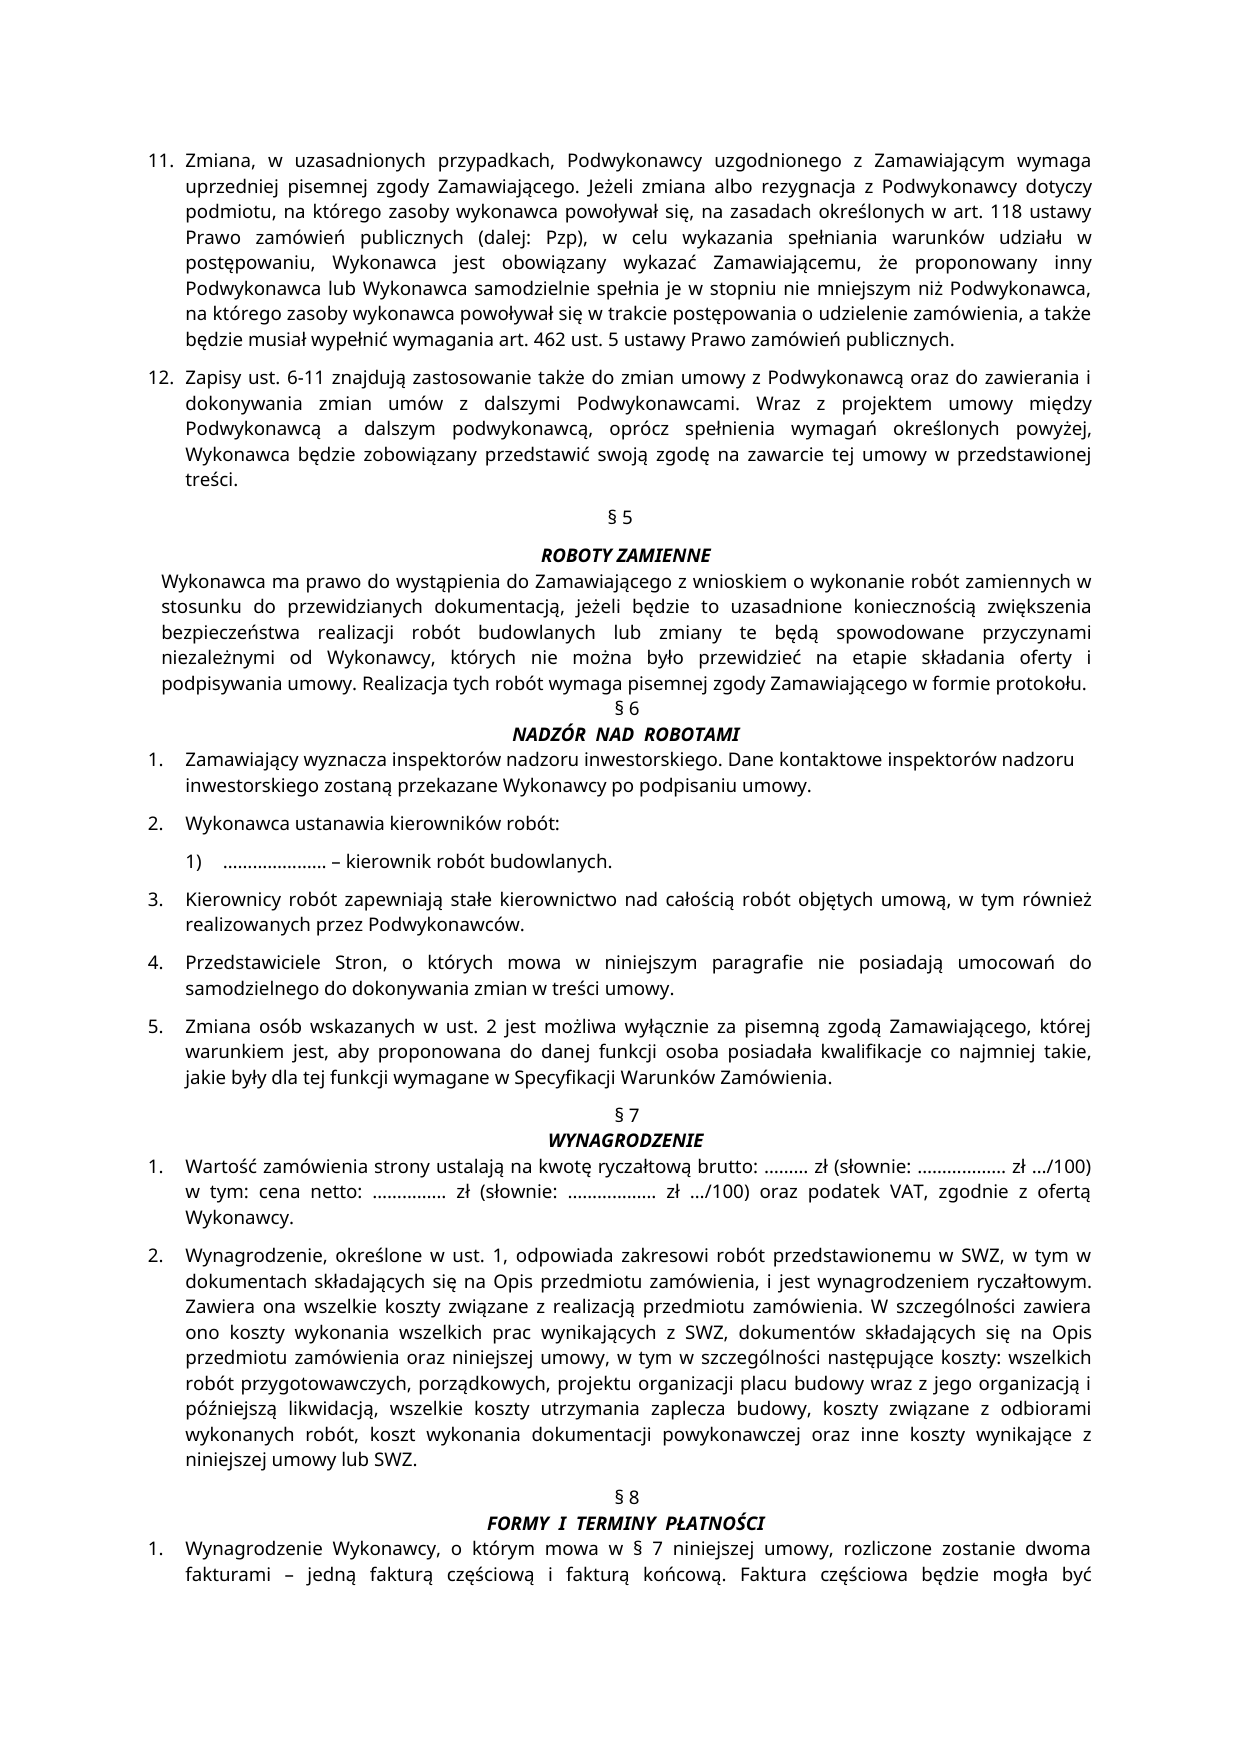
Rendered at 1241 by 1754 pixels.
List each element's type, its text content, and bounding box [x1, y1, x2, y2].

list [148, 1536, 1093, 1587]
list Kierownicy robót zapewniają stałe kierownictwo nad całością robót objętych umową, w tym również realizowanych przez Podwykonawców. [148, 886, 1093, 937]
list Zmiana, w uzasadnionych przypadkach, Podwykonawcy uzgodnionego z Zamawiającym wymaga uprzedniej pisemnej zgody Zamawiającego. Jeżeli zmiana albo rezygnacja z Podwykonawcy dotyczy podmiotu, na którego zasoby wykonawca powoływał się, na zasadach określonych w art. 118 ustawy Prawo zamówień publicznych (dalej: Pzp), w celu wykazania spełniania warunków udziału w postępowaniu, Wykonawca jest obowiązany wykazać Zamawiającemu, że proponowany inny Podwykonawca lub Wykonawca samodzielnie spełnia je w stopniu nie mniejszym niż Podwykonawca, na którego zasoby wykonawca powoływał się w trakcie postępowania o udzielenie zamówienia, a także będzie musiał wypełnić wymagania art. 462 ust. 5 ustawy Prawo zamówień publicznych. [148, 148, 1093, 352]
text § 5 [148, 504, 1093, 530]
list Wykonawca ustanawia kierowników robót: [148, 810, 1093, 836]
text § 8 [161, 1484, 1093, 1510]
text § 6 [161, 696, 1093, 721]
list ………………… – kierownik robót budowlanych. [185, 848, 1093, 874]
list Zamawiający wyznacza inspektorów nadzoru inwestorskiego. Dane kontaktowe inspektorów nadzoru inwestorskiego zostaną przekazane Wykonawcy po podpisaniu umowy. [148, 747, 1093, 798]
text Wykonawca ma prawo do wystąpienia do Zamawiającego z wnioskiem o wykonanie robót zamiennych w stosunku do przewidzianych dokumentacją, jeżeli będzie to uzasadnione koniecznością zwiększenia bezpieczeństwa realizacji robót budowlanych lub zmiany te będą spowodowane przyczynami niezależnymi od Wykonawcy, których nie można było przewidzieć na etapie składania oferty i podpisywania umowy. Realizacja tych robót wymaga pisemnej zgody Zamawiającego w formie protokołu. [161, 568, 1093, 696]
text NADZÓR NAD ROBOTAMI [161, 721, 1093, 747]
list Przedstawiciele Stron, o których mowa w niniejszym paragrafie nie posiadają umocowań do samodzielnego do dokonywania zmian w treści umowy. [148, 950, 1093, 1001]
list Zmiana osób wskazanych w ust. 2 jest możliwa wyłącznie za pisemną zgodą Zamawiającego, której warunkiem jest, aby proponowana do danej funkcji osoba posiadała kwalifikacje co najmniej takie, jakie były dla tej funkcji wymagane w Specyfikacji Warunków Zamówienia. [148, 1013, 1093, 1090]
text WYNAGRODZENIE [161, 1128, 1093, 1153]
list Zapisy ust. 6-11 znajdują zastosowanie także do zmian umowy z Podwykonawcą oraz do zawierania i dokonywania zmian umów z dalszymi Podwykonawcami. Wraz z projektem umowy między Podwykonawcą a dalszym podwykonawcą, oprócz spełnienia wymagań określonych powyżej, Wykonawca będzie zobowiązany przedstawić swoją zgodę na zawarcie tej umowy w przedstawionej treści. [148, 364, 1093, 492]
list Wartość zamówienia strony ustalają na kwotę ryczałtową brutto: ……… zł (słownie: ……………… zł …/100) w tym: cena netto: …………… zł (słownie: ……………… zł …/100) oraz podatek VAT, zgodnie z ofertą Wykonawcy. [148, 1153, 1093, 1230]
list Wynagrodzenie, określone w ust. 1, odpowiada zakresowi robót przedstawionemu w SWZ, w tym w dokumentach składających się na Opis przedmiotu zamówienia, i jest wynagrodzeniem ryczałtowym. Zawiera ona wszelkie koszty związane z realizacją przedmiotu zamówienia. W szczególności zawiera ono koszty wykonania wszelkich prac wynikających z SWZ, dokumentów składających się na Opis przedmiotu zamówienia oraz niniejszej umowy, w tym w szczególności następujące koszty: wszelkich robót przygotowawczych, porządkowych, projektu organizacji placu budowy wraz z jego organizacją i późniejszą likwidacją, wszelkie koszty utrzymania zaplecza budowy, koszty związane z odbiorami wykonanych robót, koszt wykonania dokumentacji powykonawczej oraz inne koszty wynikające z niniejszej umowy lub SWZ. [148, 1242, 1093, 1472]
text § 7 [161, 1102, 1093, 1128]
text FORMY I TERMINY PŁATNOŚCI [161, 1510, 1093, 1536]
text ROBOTY ZAMIENNE [161, 542, 1093, 568]
